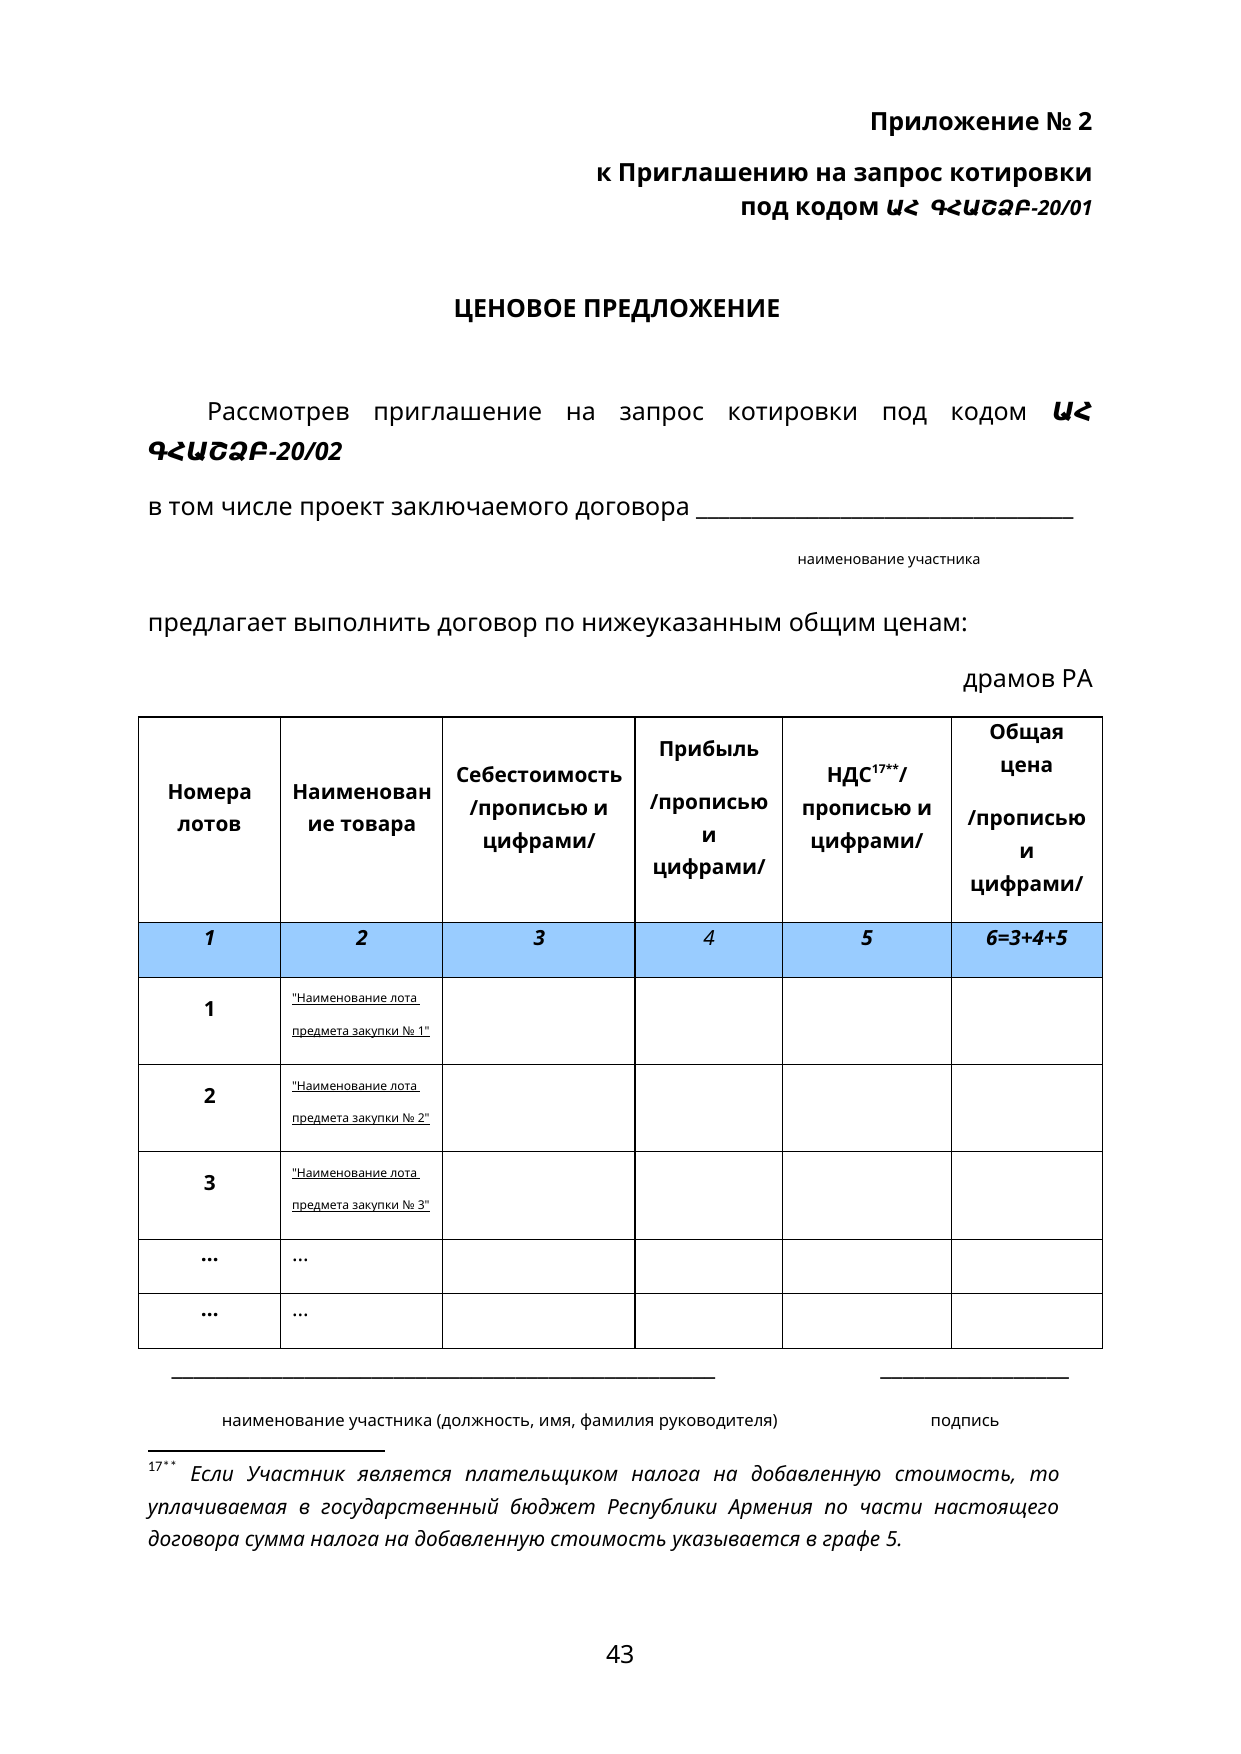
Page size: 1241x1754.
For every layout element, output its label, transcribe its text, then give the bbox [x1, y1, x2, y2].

table_cell [783, 1152, 951, 1238]
text предлагает выполнить договор по нижеуказанным общим ценам: [148, 605, 1092, 639]
table_header Общая цена /прописью и цифрами/ [952, 718, 1102, 922]
table_header Прибыль /прописью и цифрами/ [636, 718, 782, 922]
table_cell [783, 1240, 951, 1293]
table_cell 1 [139, 978, 280, 1064]
table_cell [783, 1065, 951, 1151]
table_cell "Наименование лота предмета закупки № 1" [281, 978, 442, 1064]
table_header Наименование товара [281, 718, 442, 922]
table_cell "Наименование лота предмета закупки № 2" [281, 1065, 442, 1151]
table_cell [636, 978, 782, 1064]
table_cell 6=3+4+5 [952, 923, 1102, 977]
table_cell 1 [139, 923, 280, 977]
table_cell [636, 1065, 782, 1151]
table_cell … [139, 1240, 280, 1293]
table_cell [952, 1240, 1102, 1293]
table_cell "Наименование лота предмета закупки № 3" [281, 1152, 442, 1238]
table_cell ... [281, 1240, 442, 1293]
table_cell 3 [139, 1152, 280, 1238]
table_cell 2 [139, 1065, 280, 1151]
text наименование участника [797, 549, 1092, 583]
text Приложение № 2 [148, 103, 1092, 137]
table_cell … [139, 1294, 280, 1348]
table_cell [636, 1240, 782, 1293]
table_cell [783, 978, 951, 1064]
text ЦЕНОВОЕ ПРЕДЛОЖЕНИЕ [141, 291, 1092, 325]
table_cell [443, 1152, 634, 1238]
text _________________________________________________ _________________ [148, 1349, 1092, 1383]
table_cell [636, 1294, 782, 1348]
text драмов РА [148, 661, 1092, 695]
table_header Себестоимость /прописью и цифрами/ [443, 718, 634, 922]
table_cell 5 [783, 923, 951, 977]
table_cell [952, 1152, 1102, 1238]
table_cell ... [281, 1294, 442, 1348]
text Рассмотрев приглашение на запрос котировки под кодом ԱՀ ԳՀԱՇՁԲ-20/02 [148, 394, 1092, 467]
table_cell [443, 978, 634, 1064]
table_header НДС**/прописью и цифрами/ [783, 718, 951, 922]
table_cell [783, 1294, 951, 1348]
table_cell [443, 1065, 634, 1151]
table_cell [952, 1294, 1102, 1348]
table_cell [636, 1152, 782, 1238]
table_header Номера лотов [139, 718, 280, 922]
table_cell [952, 978, 1102, 1064]
text к Приглашению на запрос котировки под кодом ԱՀ ԳՀԱՇՁԲ-20/01 [148, 154, 1092, 222]
table_cell [952, 1065, 1102, 1151]
text в том числе проект заключаемого договора __________________________________ [148, 489, 1092, 523]
table_cell [443, 1240, 634, 1293]
table_cell 3 [443, 923, 634, 977]
table_cell 4 [636, 923, 782, 977]
table_cell 2 [281, 923, 442, 977]
table_cell [443, 1294, 634, 1348]
text наименование участника (должность, имя, фамилия руководителя) подпись [222, 1409, 1092, 1431]
